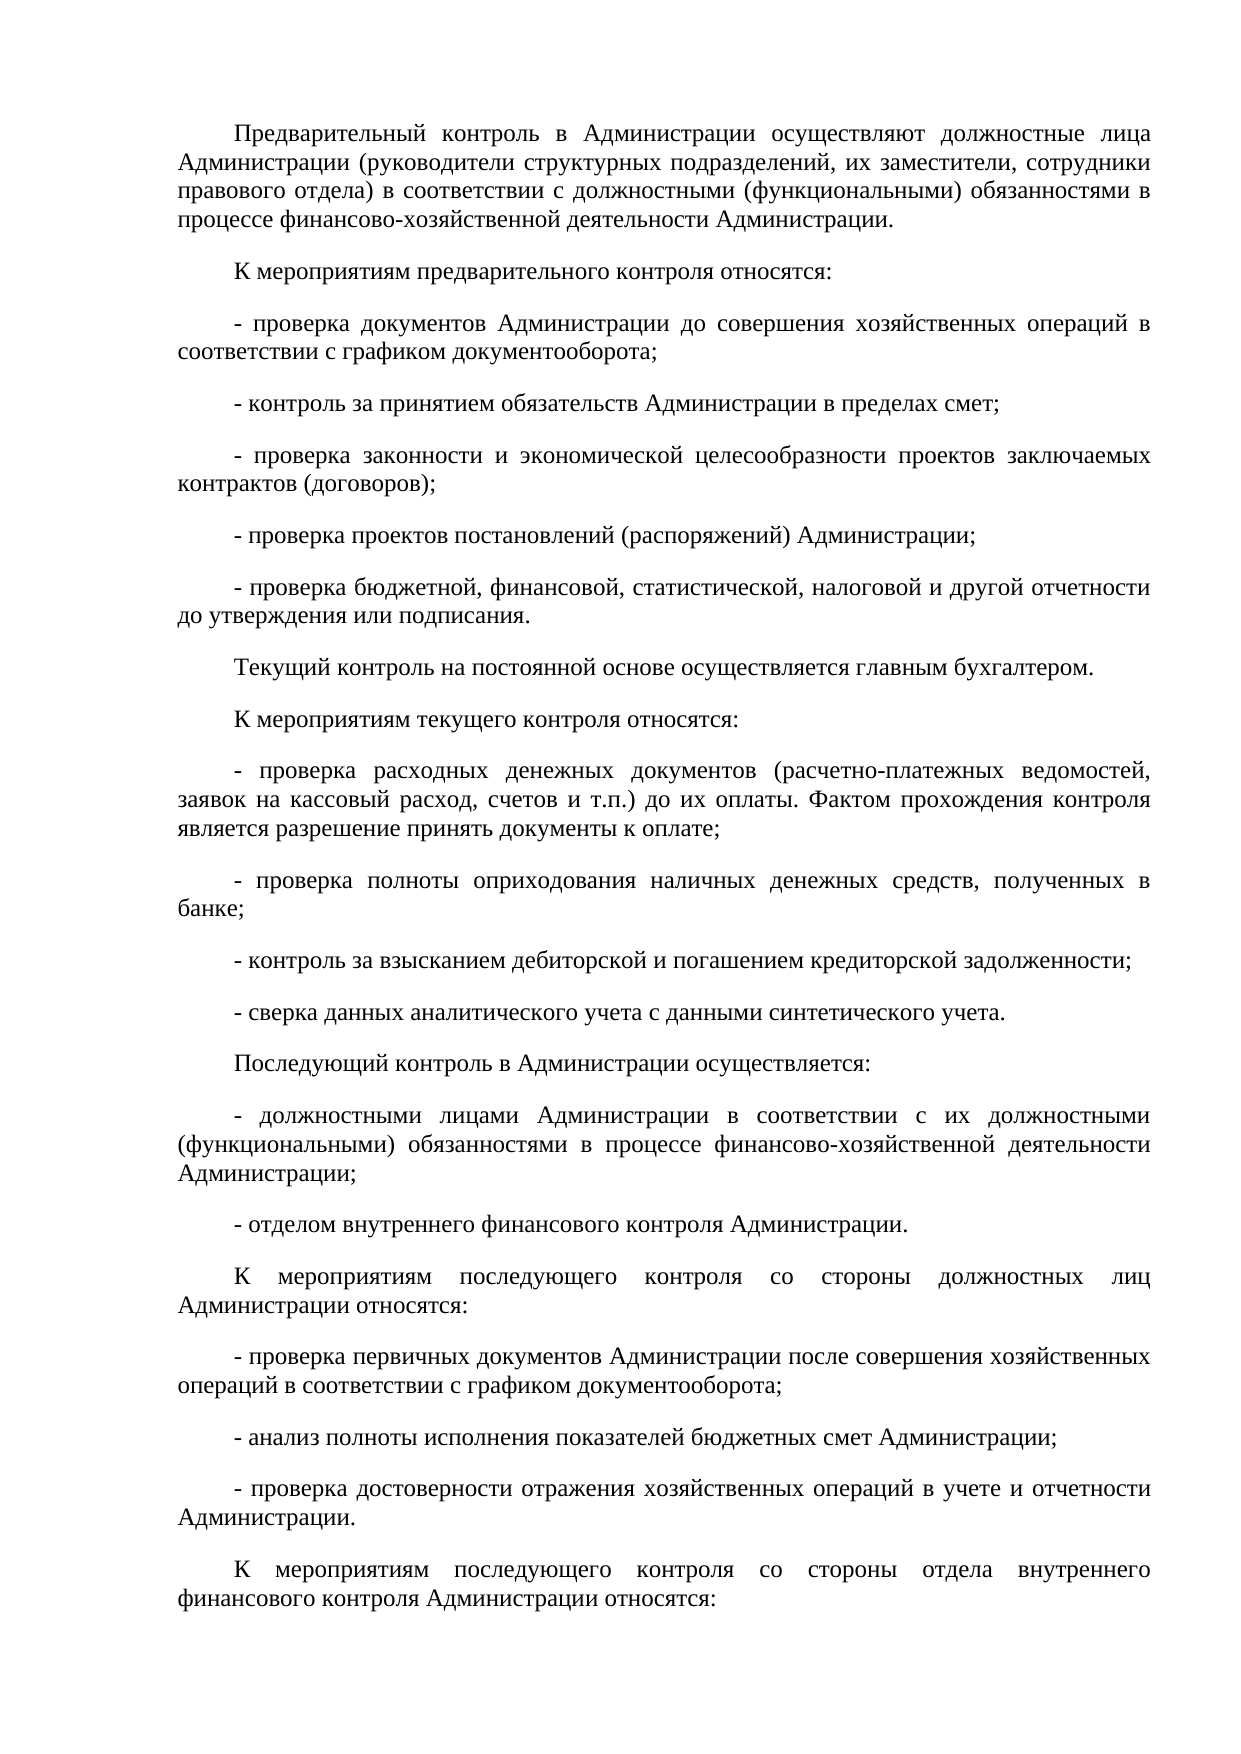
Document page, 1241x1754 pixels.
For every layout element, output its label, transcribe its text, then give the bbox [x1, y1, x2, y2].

text - проверка проектов постановлений (распоряжений) Администрации; [177, 520, 1152, 549]
text Последующий контроль в Администрации осуществляется: [177, 1048, 1152, 1077]
text - проверка законности и экономической целесообразности проектов заключаемых контрактов (договоров); [177, 440, 1152, 497]
text - отделом внутреннего финансового контроля Администрации. [177, 1209, 1152, 1238]
text К мероприятиям предварительного контроля относятся: [177, 256, 1152, 285]
text К мероприятиям последующего контроля со стороны отдела внутреннего финансового контроля Администрации относятся: [177, 1554, 1152, 1611]
text - контроль за принятием обязательств Администрации в пределах смет; [177, 388, 1152, 417]
text К мероприятиям последующего контроля со стороны должностных лиц Администрации относятся: [177, 1261, 1152, 1318]
text - проверка достоверности отражения хозяйственных операций в учете и отчетности Администрации. [177, 1473, 1152, 1531]
text - сверка данных аналитического учета с данными синтетического учета. [177, 997, 1152, 1026]
text - проверка расходных денежных документов (расчетно-платежных ведомостей, заявок на кассовый расход, счетов и т.п.) до их оплаты. Фактом прохождения контроля является разрешение принять документы к оплате; [177, 756, 1152, 842]
text - проверка первичных документов Администрации после совершения хозяйственных операций в соответствии с графиком документооборота; [177, 1341, 1152, 1399]
text - проверка полноты оприходования наличных денежных средств, полученных в банке; [177, 865, 1152, 922]
text - проверка документов Администрации до совершения хозяйственных операций в соответствии с графиком документооборота; [177, 308, 1152, 365]
text - контроль за взысканием дебиторской и погашением кредиторской задолженности; [177, 945, 1152, 974]
text - анализ полноты исполнения показателей бюджетных смет Администрации; [177, 1422, 1152, 1451]
text Предварительный контроль в Администрации осуществляют должностные лица Администрации (руководители структурных подразделений, их заместители, сотрудники правового отдела) в соответствии с должностными (функциональными) обязанностями в процессе финансово-хозяйственной деятельности Администрации. [177, 118, 1152, 233]
text К мероприятиям текущего контроля относятся: [177, 704, 1152, 733]
text - проверка бюджетной, финансовой, статистической, налоговой и другой отчетности до утверждения или подписания. [177, 572, 1152, 629]
text Текущий контроль на постоянной основе осуществляется главным бухгалтером. [177, 652, 1152, 681]
text - должностными лицами Администрации в соответствии с их должностными (функциональными) обязанностями в процессе финансово-хозяйственной деятельности Администрации; [177, 1100, 1152, 1186]
